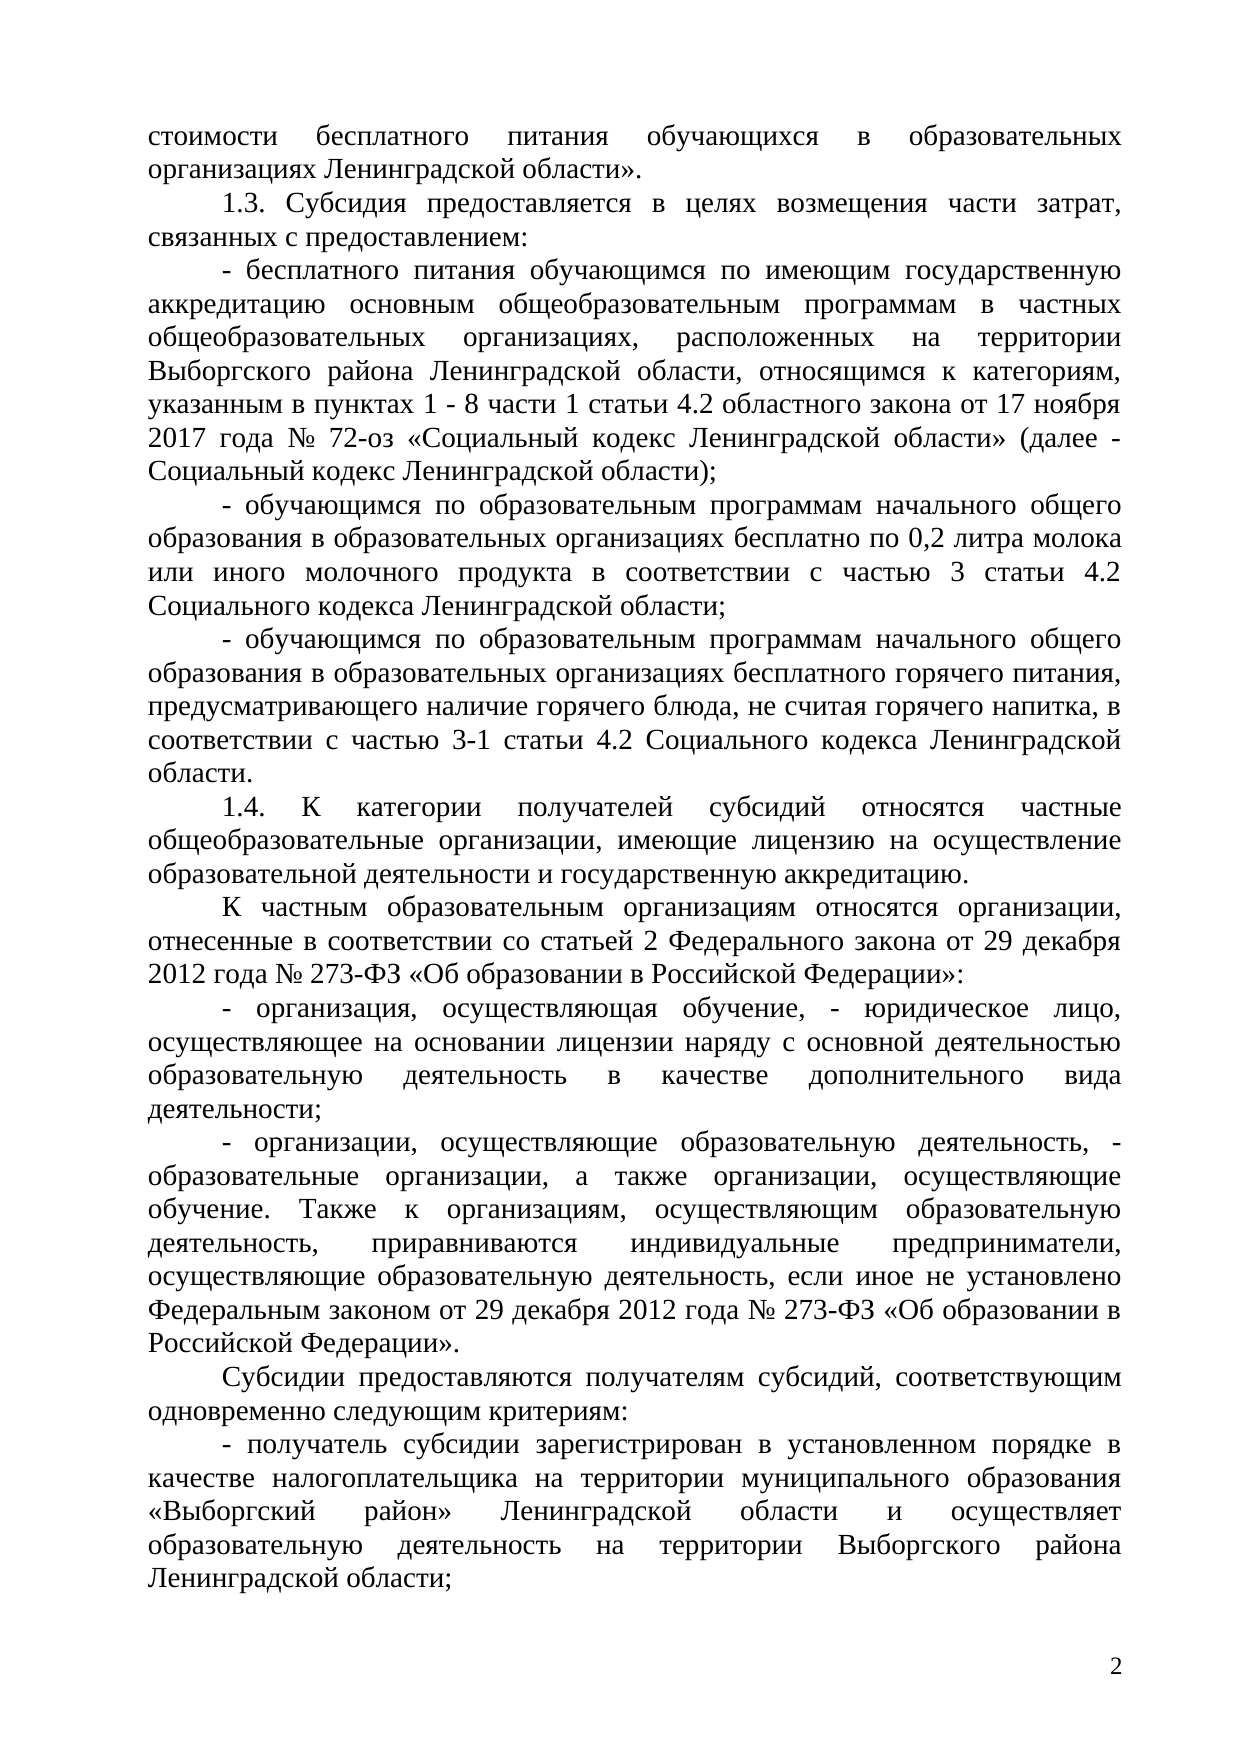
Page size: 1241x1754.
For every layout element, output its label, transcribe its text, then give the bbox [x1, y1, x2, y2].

text - обучающимся по образовательным программам начального общего образования в образовательных организациях бесплатно по 0,2 литра молока или иного молочного продукта в соответствии с частью 3 статьи 4.2 Социального кодекса Ленинградской области; [148, 487, 1122, 621]
text К частным образовательным организациям относятся организации, отнесенные в соответствии со статьей 2 Федерального закона от 29 декабря 2012 года № 273-ФЗ «Об образовании в Российской Федерации»: [148, 889, 1122, 990]
text - обучающимся по образовательным программам начального общего образования в образовательных организациях бесплатного горячего питания, предусматривающего наличие горячего блюда, не считая горячего напитка, в соответствии с частью 3-1 статьи 4.2 Социального кодекса Ленинградской области. [148, 621, 1122, 789]
text 1.4. К категории получателей субсидий относятся частные общеобразовательные организации, имеющие лицензию на осуществление образовательной деятельности и государственную аккредитацию. [148, 789, 1122, 889]
text 1.3. Субсидия предоставляется в целях возмещения части затрат, связанных с предоставлением: [148, 185, 1122, 252]
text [148, 118, 1122, 185]
text - организация, осуществляющая обучение, - юридическое лицо, осуществляющее на основании лицензии наряду с основной деятельностью образовательную деятельность в качестве дополнительного вида деятельности; [148, 990, 1122, 1124]
text - организации, осуществляющие образовательную деятельность, - образовательные организации, а также организации, осуществляющие обучение. Также к организациям, осуществляющим образовательную деятельность, приравниваются индивидуальные предприниматели, осуществляющие образовательную деятельность, если иное не установлено Федеральным законом от 29 декабря 2012 года № 273-ФЗ «Об образовании в Российской Федерации». [148, 1124, 1122, 1359]
text - получатель субсидии зарегистрирован в установленном порядке в качестве налогоплательщика на территории муниципального образования «Выборгский район» Ленинградской области и осуществляет образовательную деятельность на территории Выборгского района Ленинградской области; [148, 1426, 1122, 1594]
text - бесплатного питания обучающимся по имеющим государственную аккредитацию основным общеобразовательным программам в частных общеобразовательных организациях, расположенных на территории Выборгского района Ленинградской области, относящимся к категориям, указанным в пунктах 1 - 8 части 1 статьи 4.2 областного закона от 17 ноября 2017 года № 72-оз «Социальный кодекс Ленинградской области» (далее - Социальный кодекс Ленинградской области); [148, 252, 1122, 487]
text Субсидии предоставляются получателям субсидий, соответствующим одновременно следующим критериям: [148, 1359, 1122, 1426]
